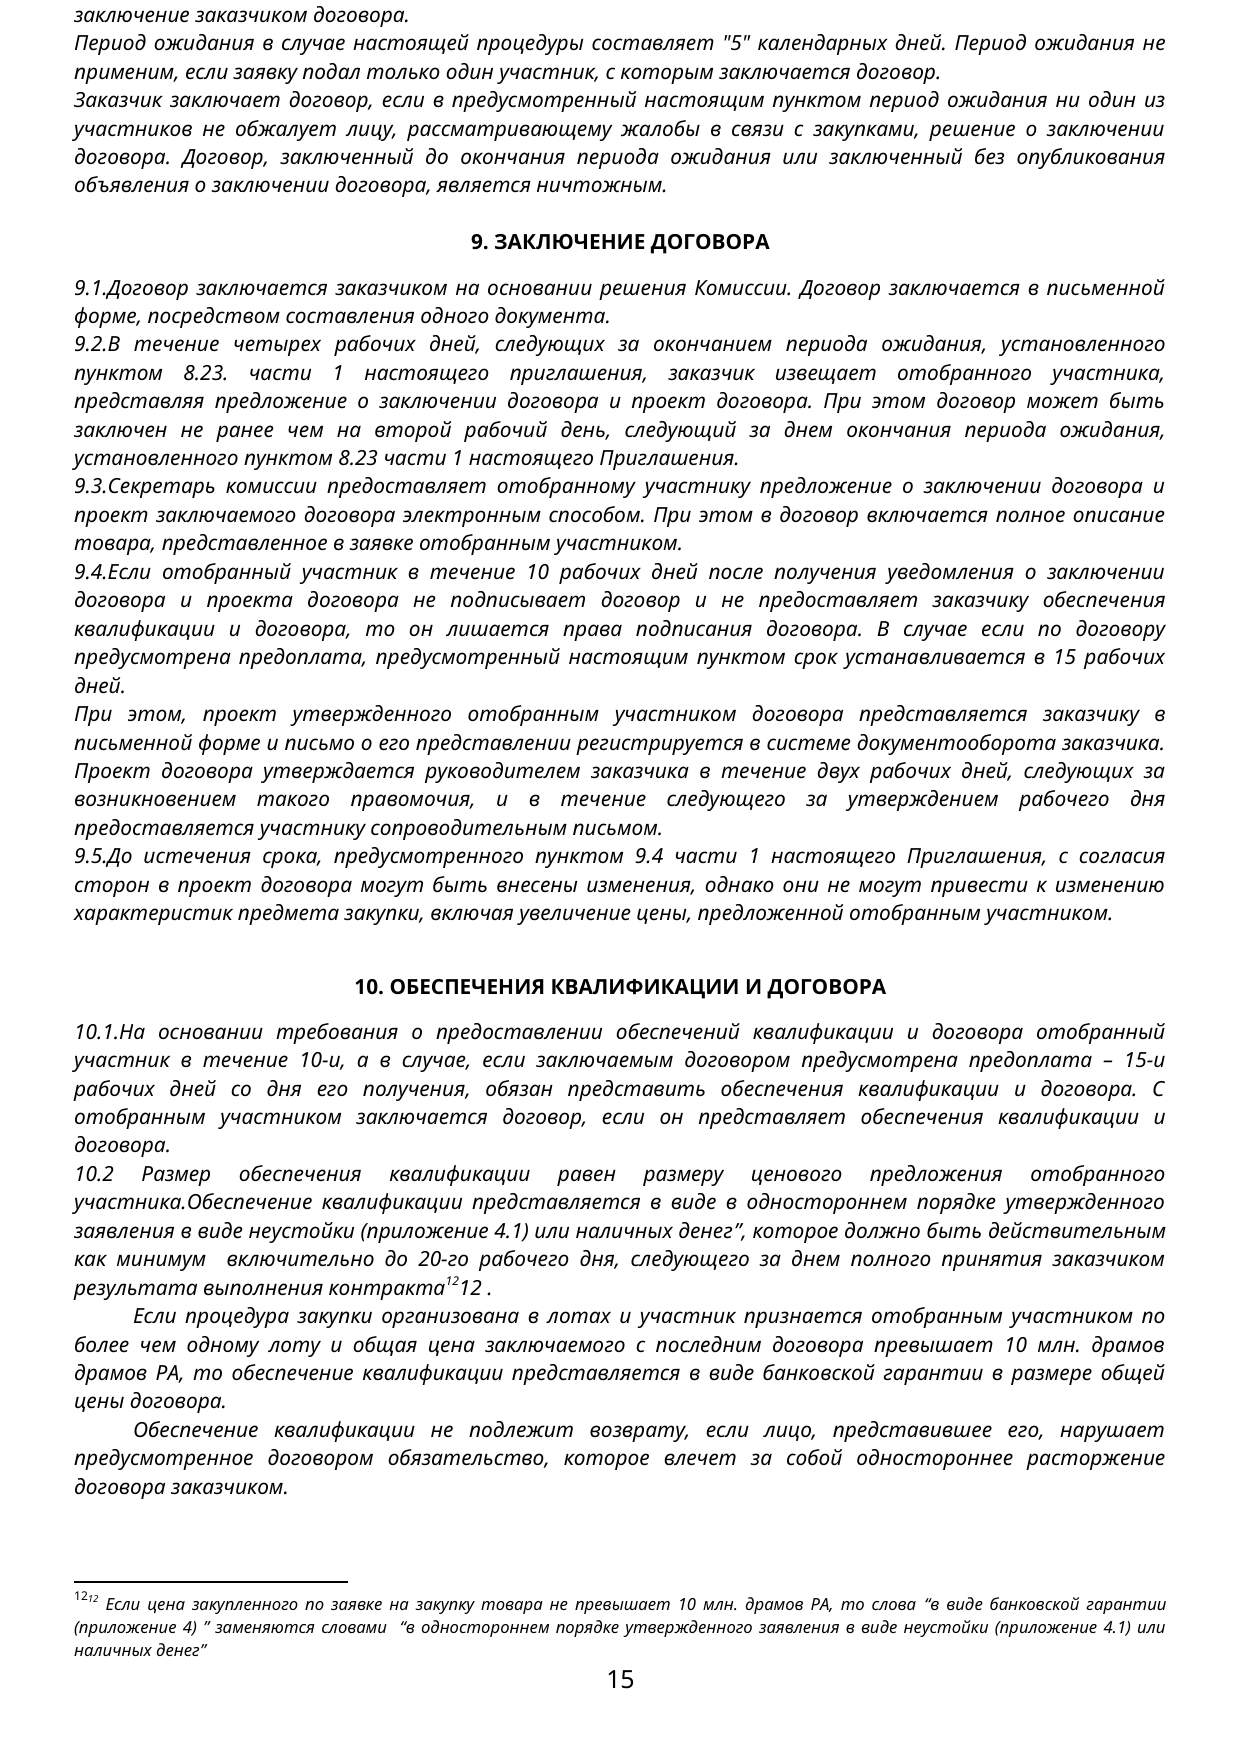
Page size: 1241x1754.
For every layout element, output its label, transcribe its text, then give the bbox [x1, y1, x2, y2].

text 9.1.Договор заключается заказчиком на основании решения Комиссии. Договор заключается в письменной форме, посредством составления одного документа. [74, 273, 1167, 329]
text Обеспечение квалификации не подлежит возврату, если лицо, представившее его, нарушает предусмотренное договором обязательство, которое влечет за собой одностороннее расторжение договора заказчиком. [74, 1415, 1167, 1500]
text 9.3.Секретарь комиссии предоставляет отобранному участнику предложение о заключении договора и проект заключаемого договора электронным способом. При этом в договор включается полное описание товара, представленное в заявке отобранным участником. [74, 472, 1167, 557]
text 9.4.Если отобранный участник в течение 10 рабочих дней после получения уведомления о заключении договора и проекта договора не подписывает договор и не предоставляет заказчику обеспечения квалификации и договора, то он лишается права подписания договора. В случае если по договору предусмотрена предоплата, предусмотренный настоящим пунктом срок устанавливается в 15 рабочих дней. [74, 557, 1167, 699]
text Если процедура закупки организована в лотах и участник признается отобранным участником по более чем одному лоту и общая цена заключаемого с последним договора превышает 10 млн. драмов драмов РА, то обеспечение квалификации представляется в виде банковской гарантии в размере общей цены договора. [74, 1301, 1167, 1415]
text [74, 0, 1167, 28]
text 10.1.На основании требования о предоставлении обеспечений квалификации и договора отобранный участник в течение 10-и, а в случае, если заключаемым договором предусмотрена предоплата – 15-и рабочих дней со дня его получения, обязан представить обеспечения квалификации и договора. С отобранным участником заключается договор, если он представляет обеспечения квалификации и договора. [74, 1017, 1167, 1159]
text 10. ОБЕСПЕЧЕНИЯ КВАЛИФИКАЦИИ И ДОГОВОРА [74, 972, 1167, 1000]
text 9.2.В течение четырех рабочих дней, следующих за окончанием периода ожидания, установленного пунктом 8.23. части 1 настоящего приглашения, заказчик извещает отобранного участника, представляя предложение о заключении договора и проект договора. При этом договор может быть заключен не ранее чем на второй рабочий день, следующий за днем окончания периода ожидания, установленного пунктом 8.23 части 1 настоящего Приглашения. [74, 329, 1167, 472]
text 10.2 Размер обеспечения квалификации равен размеру ценового предложения отобранного участника.Обеспечение квалификации представляется в виде в одностороннем порядке утвержденного заявления в виде неустойки (приложение 4.1) или наличных денег”, которое должно быть действительным как минимум включительно до 20-го рабочего дня, следующего за днем полного принятия заказчиком результата выполнения контракта12 . [74, 1159, 1167, 1301]
text 9. ЗАКЛЮЧЕНИЕ ДОГОВОРА [74, 227, 1167, 256]
text 9.5.До истечения срока, предусмотренного пунктом 9.4 части 1 настоящего Приглашения, с согласия сторон в проект договора могут быть внесены изменения, однако они не могут привести к изменению характеристик предмета закупки, включая увеличение цены, предложенной отобранным участником. [74, 841, 1167, 927]
text Период ожидания в случае настоящей процедуры составляет "5" календарных дней. Период ожидания не применим, если заявку подал только один участник, с которым заключается договор. [74, 28, 1167, 85]
text При этом, проект утвержденного отобранным участником договора представляется заказчику в письменной форме и письмо о его представлении регистрируется в системе документооборота заказчика. Проект договора утверждается руководителем заказчика в течение двух рабочих дней, следующих за возникновением такого правомочия, и в течение следующего за утверждением рабочего дня предоставляется участнику сопроводительным письмом. [74, 699, 1167, 841]
text Заказчик заключает договор, если в предусмотренный настоящим пунктом период ожидания ни один из участников не обжалует лицу, рассматривающему жалобы в связи с закупками, решение о заключении договора. Договор, заключенный до окончания периода ожидания или заключенный без опубликования объявления о заключении договора, является ничтожным. [74, 85, 1167, 199]
